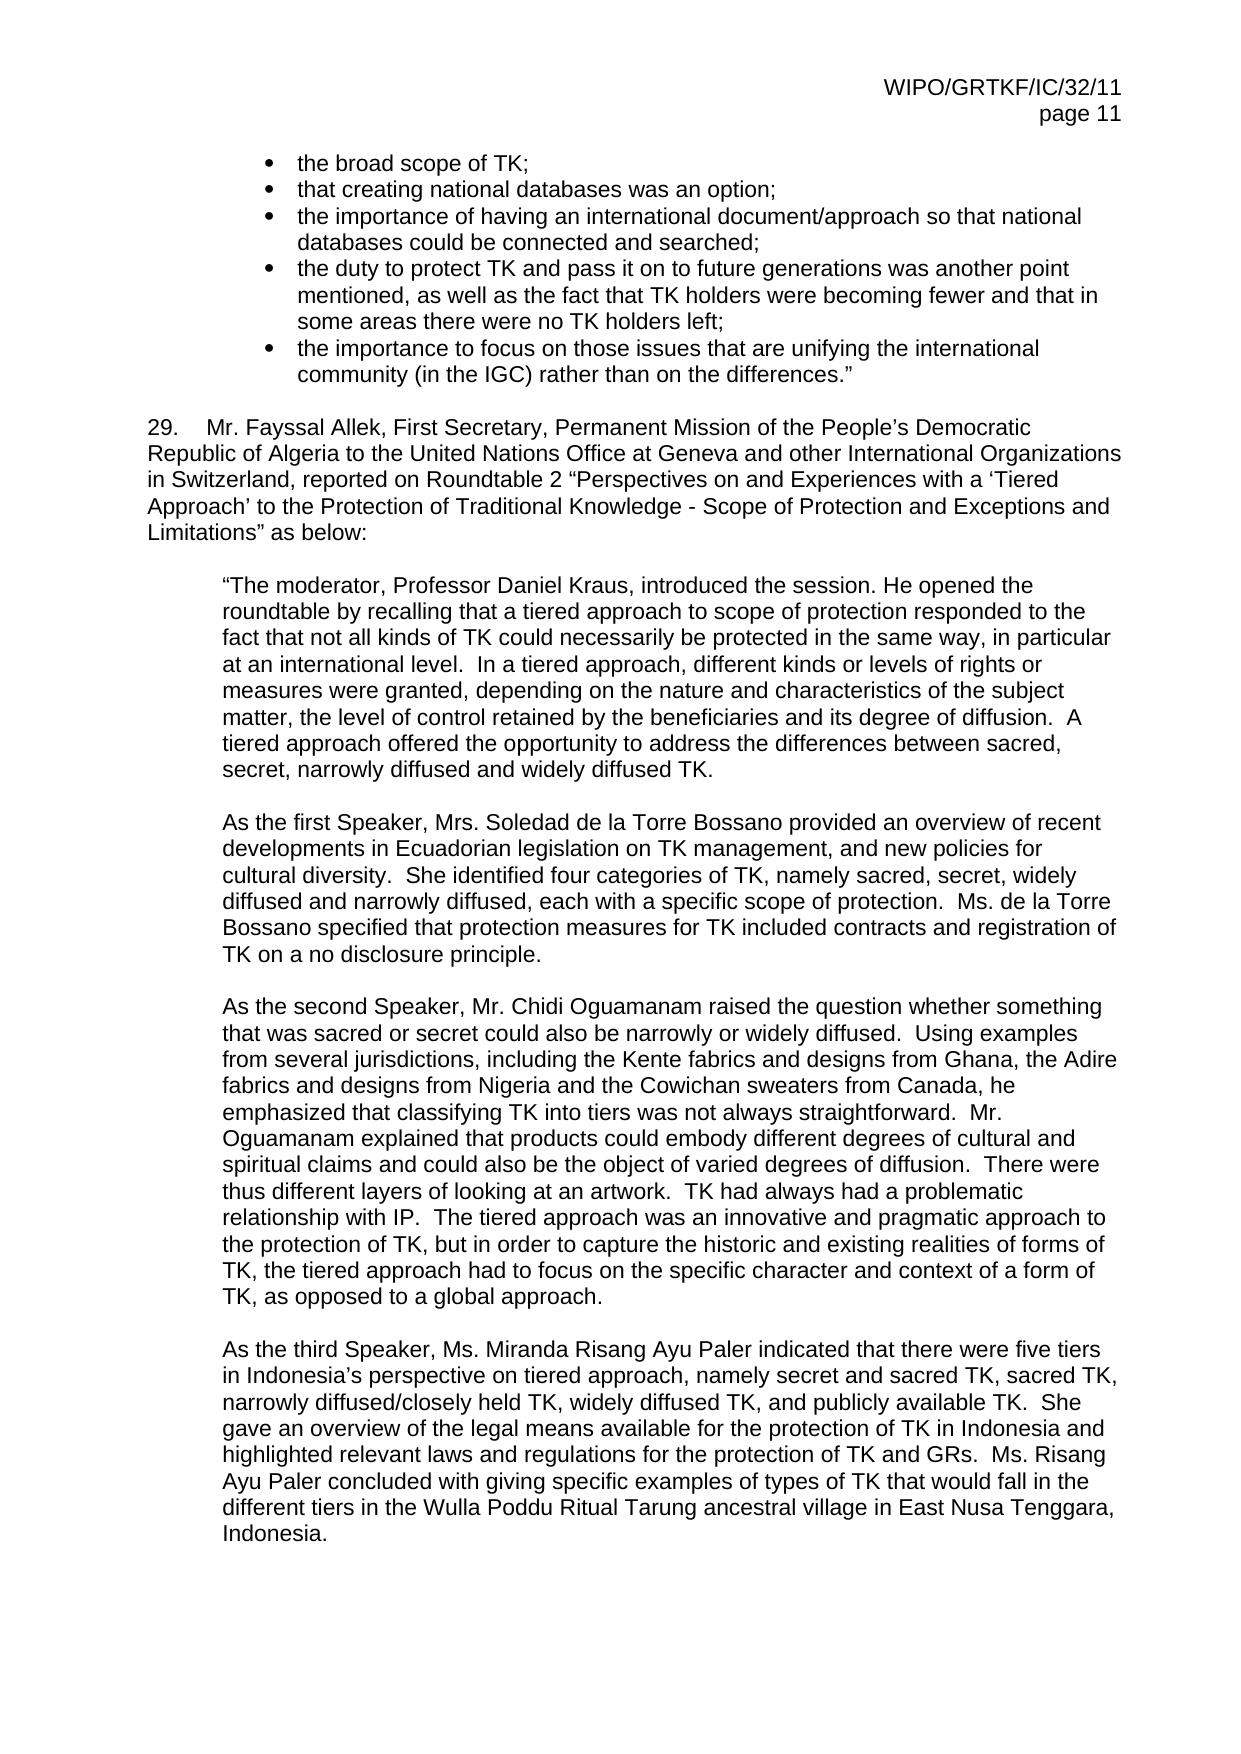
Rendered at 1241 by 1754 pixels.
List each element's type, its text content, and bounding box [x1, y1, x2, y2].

list that creating national databases was an option; [265, 176, 1122, 203]
list “The moderator, Professor Daniel Kraus, introduced the session. He opened the roundtable by recalling that a tiered approach to scope of protection responded to the fact that not all kinds of TK could necessarily be protected in the same way, in particular at an international level. In a tiered approach, different kinds or levels of rights or measures were granted, depending on the nature and characteristics of the subject matter, the level of control retained by the beneficiaries and its degree of diffusion. A tiered approach offered the opportunity to address the differences between sacred, secret, narrowly diffused and widely diffused TK. [222, 572, 1122, 782]
list the importance to focus on those issues that are unifying the international community (in the IGC) rather than on the differences.” [265, 334, 1122, 387]
list As the third Speaker, Ms. Miranda Risang Ayu Paler indicated that there were five tiers in Indonesia’s perspective on tiered approach, namely secret and sacred TK, sacred TK, narrowly diffused/closely held TK, widely diffused TK, and publicly available TK. She gave an overview of the legal means available for the protection of TK in Indonesia and highlighted relevant laws and regulations for the protection of TK and GRs. Ms. Risang Ayu Paler concluded with giving specific examples of types of TK that would fall in the different tiers in the Wulla Poddu Ritual Tarung ancestral village in East Nusa Tenggara, Indonesia. [222, 1336, 1122, 1547]
list the broad scope of TK; [265, 150, 1122, 176]
list As the second Speaker, Mr. Chidi Oguamanam raised the question whether something that was sacred or secret could also be narrowly or widely diffused. Using examples from several jurisdictions, including the Kente fabrics and designs from Ghana, the Adire fabrics and designs from Nigeria and the Cowichan sweaters from Canada, he emphasized that classifying TK into tiers was not always straightforward. Mr. Oguamanam explained that products could embody different degrees of cultural and spiritual claims and could also be the object of varied degrees of diffusion. There were thus different layers of looking at an artwork. TK had always had a problematic relationship with IP. The tiered approach was an innovative and pragmatic approach to the protection of TK, but in order to capture the historic and existing realities of forms of TK, the tiered approach had to focus on the specific character and context of a form of TK, as opposed to a global approach. [222, 993, 1122, 1309]
list Mr. Fayssal Allek, First Secretary, Permanent Mission of the People’s Democratic Republic of Algeria to the United Nations Office at Geneva and other International Organizations in Switzerland, reported on Roundtable 2 “Perspectives on and Experiences with a ‘Tiered Approach’ to the Protection of Traditional Knowledge - Scope of Protection and Exceptions and Limitations” as below: [147, 413, 1122, 545]
list the duty to protect TK and pass it on to future generations was another point mentioned, as well as the fact that TK holders were becoming fewer and that in some areas there were no TK holders left; [265, 255, 1122, 334]
list the importance of having an international document/approach so that national databases could be connected and searched; [265, 203, 1122, 255]
list As the first Speaker, Mrs. Soledad de la Torre Bossano provided an overview of recent developments in Ecuadorian legislation on TK management, and new policies for cultural diversity. She identified four categories of TK, namely sacred, secret, widely diffused and narrowly diffused, each with a specific scope of protection. Ms. de la Torre Bossano specified that protection measures for TK included contracts and registration of TK on a no disclosure principle. [222, 809, 1122, 967]
